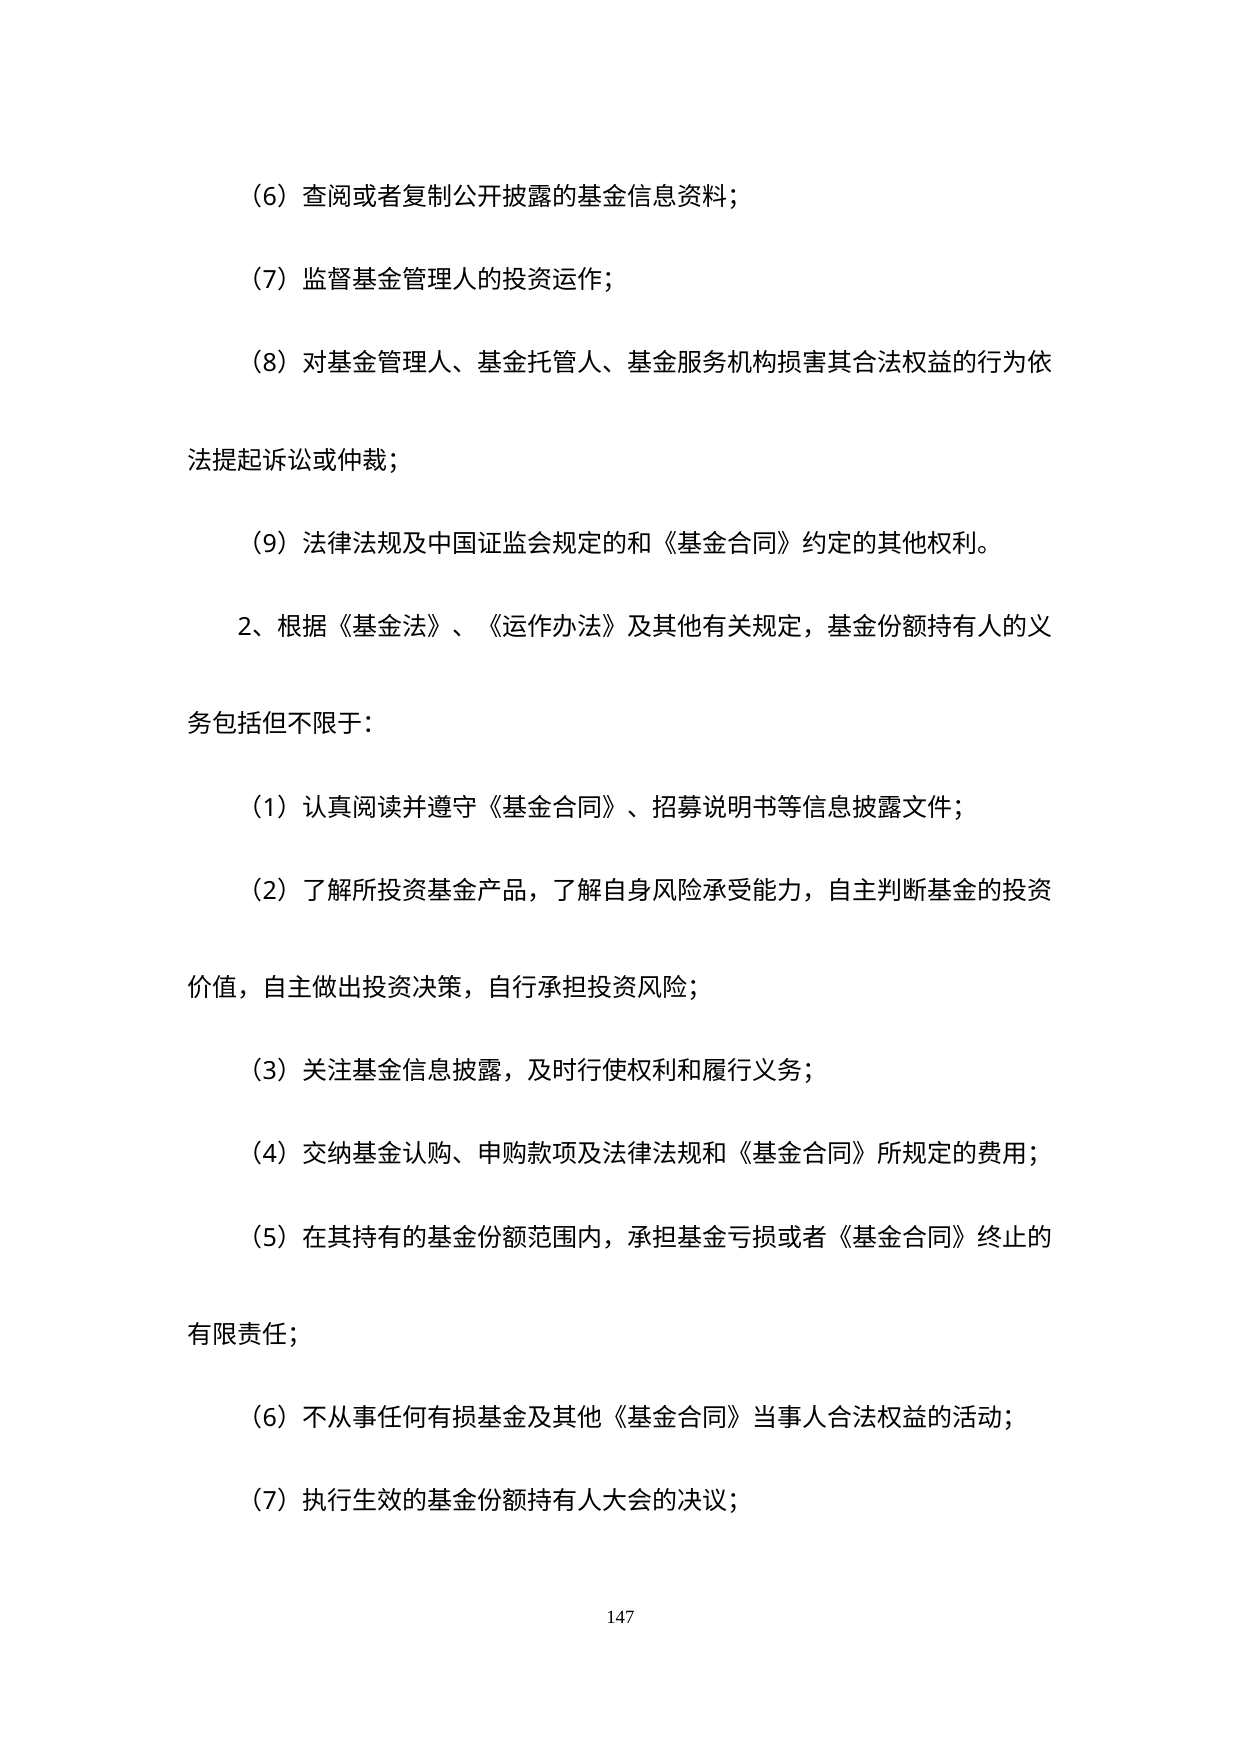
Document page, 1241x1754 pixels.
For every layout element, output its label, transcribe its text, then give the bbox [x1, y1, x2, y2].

text （7）执行生效的基金份额持有人大会的决议； [187, 1466, 1053, 1531]
text （6）不从事任何有损基金及其他《基金合同》当事人合法权益的活动； [187, 1383, 1053, 1448]
text （1）认真阅读并遵守《基金合同》、招募说明书等信息披露文件； [187, 773, 1053, 838]
text （7）监督基金管理人的投资运作； [187, 245, 1053, 310]
text （8）对基金管理人、基金托管人、基金服务机构损害其合法权益的行为依法提起诉讼或仲裁； [187, 328, 1053, 491]
text （4）交纳基金认购、申购款项及法律法规和《基金合同》所规定的费用； [187, 1119, 1053, 1184]
text 2、根据《基金法》、《运作办法》及其他有关规定，基金份额持有人的义务包括但不限于： [187, 592, 1053, 754]
text （6）查阅或者复制公开披露的基金信息资料； [187, 162, 1053, 227]
text （5）在其持有的基金份额范围内，承担基金亏损或者《基金合同》终止的有限责任； [187, 1203, 1053, 1365]
text （9）法律法规及中国证监会规定的和《基金合同》约定的其他权利。 [187, 509, 1053, 574]
text （2）了解所投资基金产品，了解自身风险承受能力，自主判断基金的投资价值，自主做出投资决策，自行承担投资风险； [187, 856, 1053, 1018]
text （3）关注基金信息披露，及时行使权利和履行义务； [187, 1036, 1053, 1101]
